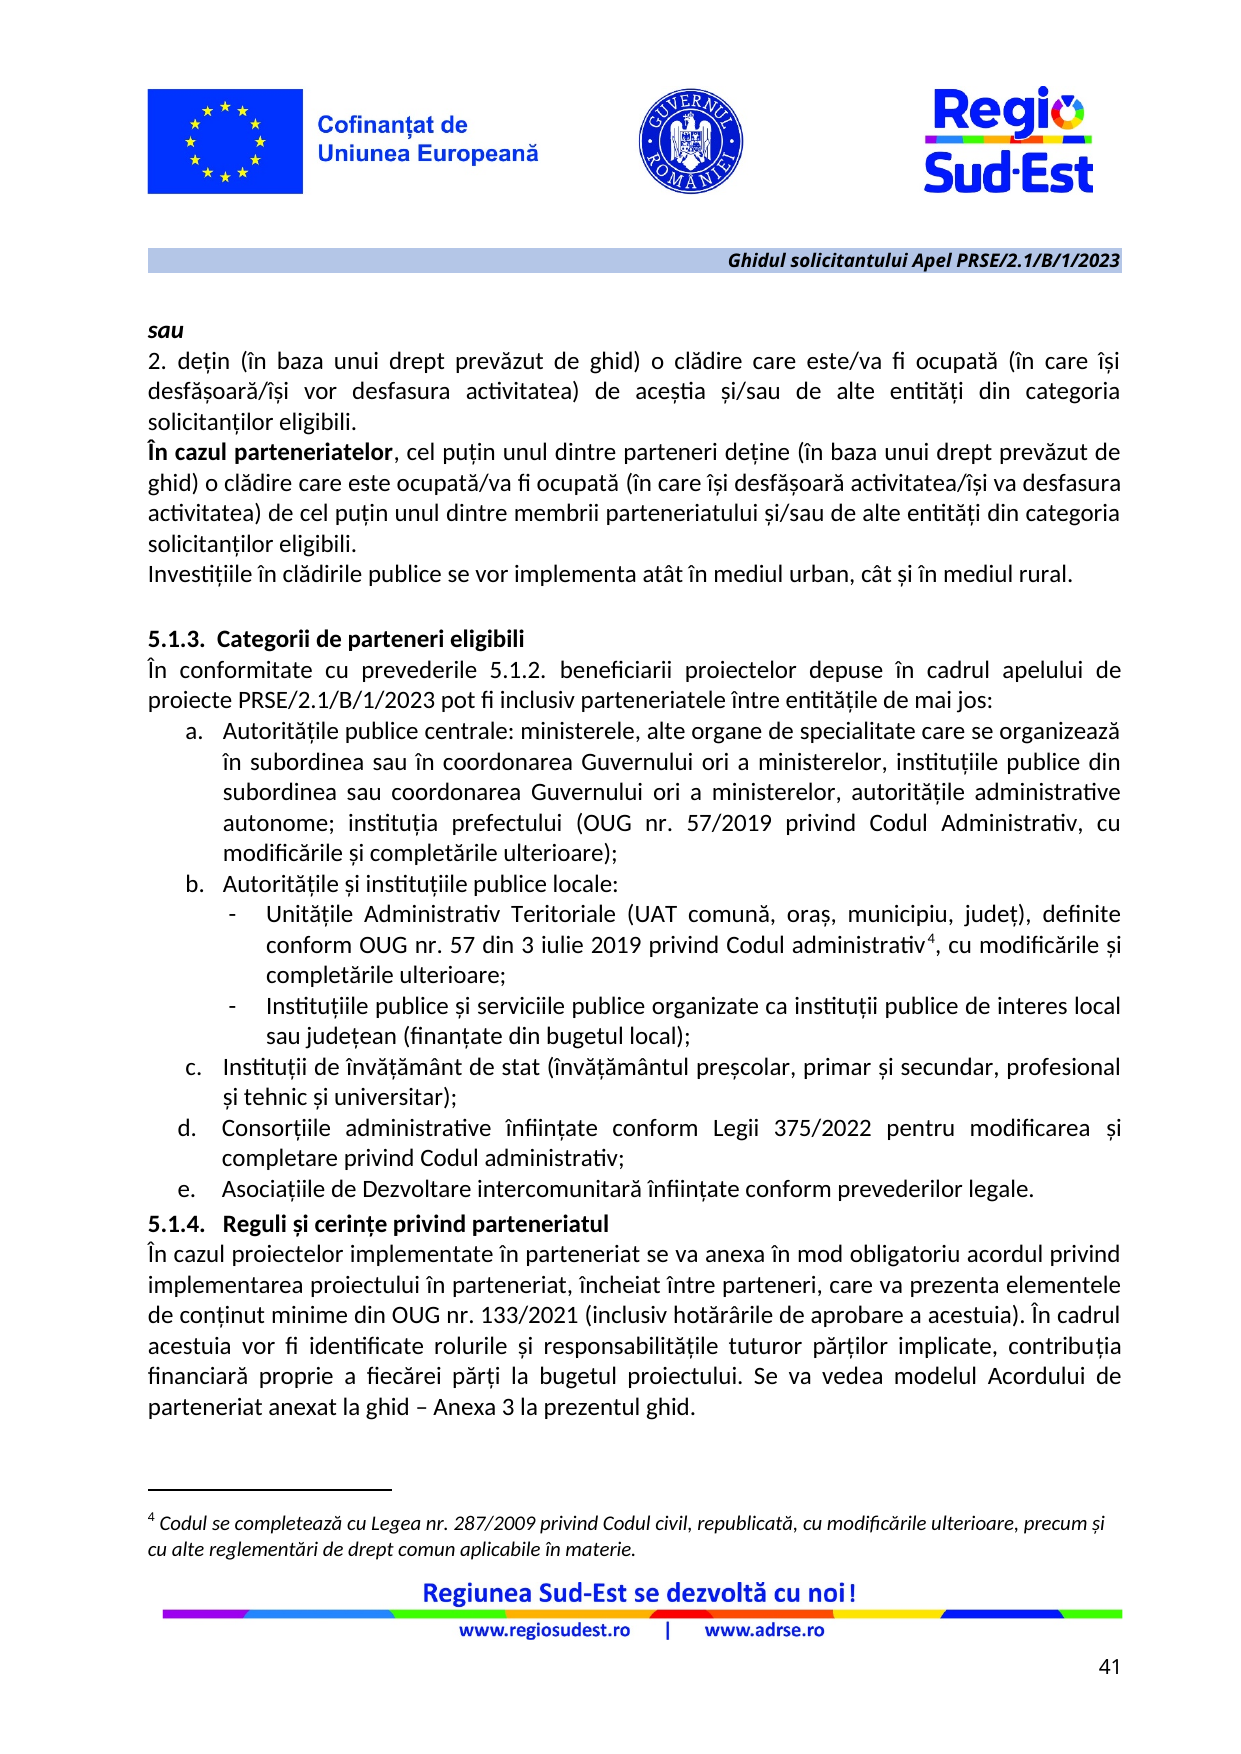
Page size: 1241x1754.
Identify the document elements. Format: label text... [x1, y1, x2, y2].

subtitle 5.1.4. Reguli şi cerinţe privind parteneriatul [148, 1208, 1122, 1238]
list Instituții de învățământ de stat (învățământul preșcolar, primar și secundar, profesional și tehnic și universitar); [185, 1051, 1122, 1112]
list Unitățile Administrativ Teritoriale (UAT comună, oraș, municipiu, județ), definite conform OUG nr. 57 din 3 iulie 2019 privind Codul administrativ, cu modificările și completările ulterioare; [228, 898, 1122, 990]
list În cazul parteneriatelor, cel puțin unul dintre parteneri deține (în baza unui drept prevăzut de ghid) o clădire care este ocupată/va fi ocupată (în care își desfășoară activitatea/își va desfasura activitatea) de cel puțin unul dintre membrii parteneriatului și/sau de alte entități din categoria solicitanților eligibili. [148, 436, 1122, 558]
text sau [148, 314, 1122, 345]
text În cazul proiectelor implementate în parteneriat se va anexa în mod obligatoriu acordul privind implementarea proiectului în parteneriat, încheiat între parteneri, care va prezenta elementele de conținut minime din OUG nr. 133/2021 (inclusiv hotărârile de aprobare a acestuia). În cadrul acestuia vor fi identificate rolurile și responsabilitățile tuturor părților implicate, contribuţia financiară proprie a fiecărei părţi la bugetul proiectului. Se va vedea modelul Acordului de parteneriat anexat la ghid – Anexa 3 la prezentul ghid. [148, 1238, 1122, 1421]
text În conformitate cu prevederile 5.1.2. beneficiarii proiectelor depuse în cadrul apelului de proiecte PRSE/2.1/B/1/2023 pot fi inclusiv parteneriatele între entitățile de mai jos: [148, 654, 1122, 715]
list Autoritățile și instituțiile publice locale: [185, 868, 1122, 898]
list Instituțiile publice și serviciile publice organizate ca instituții publice de interes local sau județean (finanțate din bugetul local); [228, 990, 1122, 1051]
picture [162, 1582, 1123, 1640]
list Asociațiile de Dezvoltare intercomunitară înființate conform prevederilor legale. [177, 1173, 1122, 1203]
text Investițiile în clădirile publice se vor implementa atât în mediul urban, cât și în mediul rural. [148, 558, 1122, 589]
list Autoritățile publice centrale: ministerele, alte organe de specialitate care se organizează în subordinea sau în coordonarea Guvernului ori a ministerelor, instituțiile publice din subordinea sau coordonarea Guvernului ori a ministerelor, autoritățile administrative autonome; instituția prefectului (OUG nr. 57/2019 privind Codul Administrativ, cu modificările și completările ulterioare); [185, 715, 1122, 868]
list dețin (în baza unui drept prevăzut de ghid) o clădire care este/va fi ocupată (în care își desfășoară/își vor desfasura activitatea) de aceștia și/sau de alte entități din categoria solicitanților eligibili. [148, 345, 1122, 436]
list Consorțiile administrative înființate conform Legii 375/2022 pentru modificarea şi completare privind Codul administrativ; [177, 1112, 1122, 1173]
picture [147, 86, 1093, 195]
subtitle 5.1.3. Categorii de parteneri eligibili [148, 624, 1122, 654]
